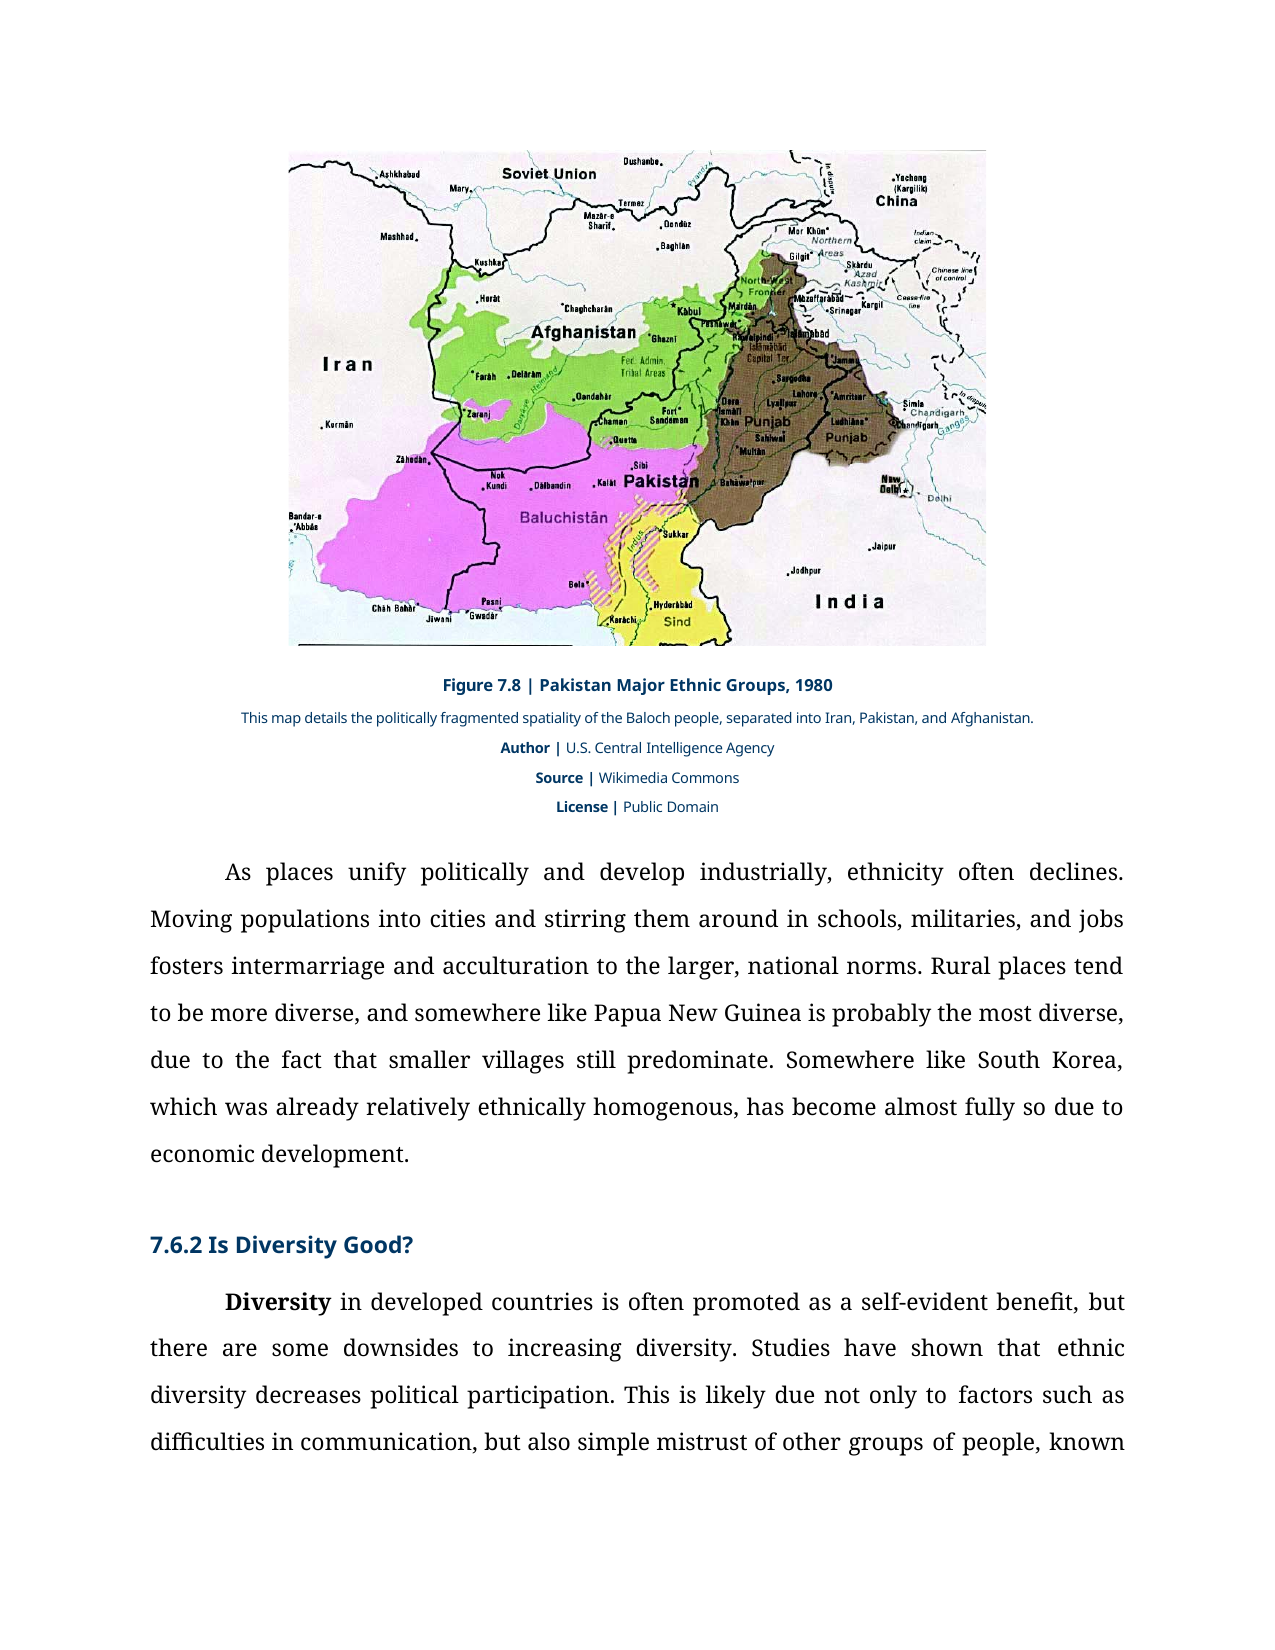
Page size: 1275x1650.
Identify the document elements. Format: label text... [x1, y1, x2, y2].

text As places unify politically and develop industrially, ethnicity often declines. Moving populations into cities and stirring them around in schools, militaries, and jobs fosters intermarriage and acculturation to the larger, national norms. Rural places tend to be more diverse, and somewhere like Papua New Guinea is probably the most diverse, due to the fact that smaller villages still predominate. Somewhere like South Korea, which was already relatively ethnically homogenous, has become almost fully so due to economic development. [150, 856, 1125, 1169]
text Author | U.S. Central Intelligence Agency [150, 738, 1125, 758]
text This map details the politically fragmented spatiality of the Baloch people, separated into Iran, Pakistan, and Afghanistan. [150, 708, 1125, 728]
text Figure 7.8 | Pakistan Major Ethnic Groups, 1980 [150, 674, 1125, 697]
text Source | Wikimedia Commons [150, 767, 1125, 787]
text License | Public Domain [150, 797, 1125, 817]
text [150, 1286, 1125, 1457]
subtitle 7.6.2 Is Diversity Good? [150, 1229, 1125, 1261]
picture [288, 150, 987, 646]
